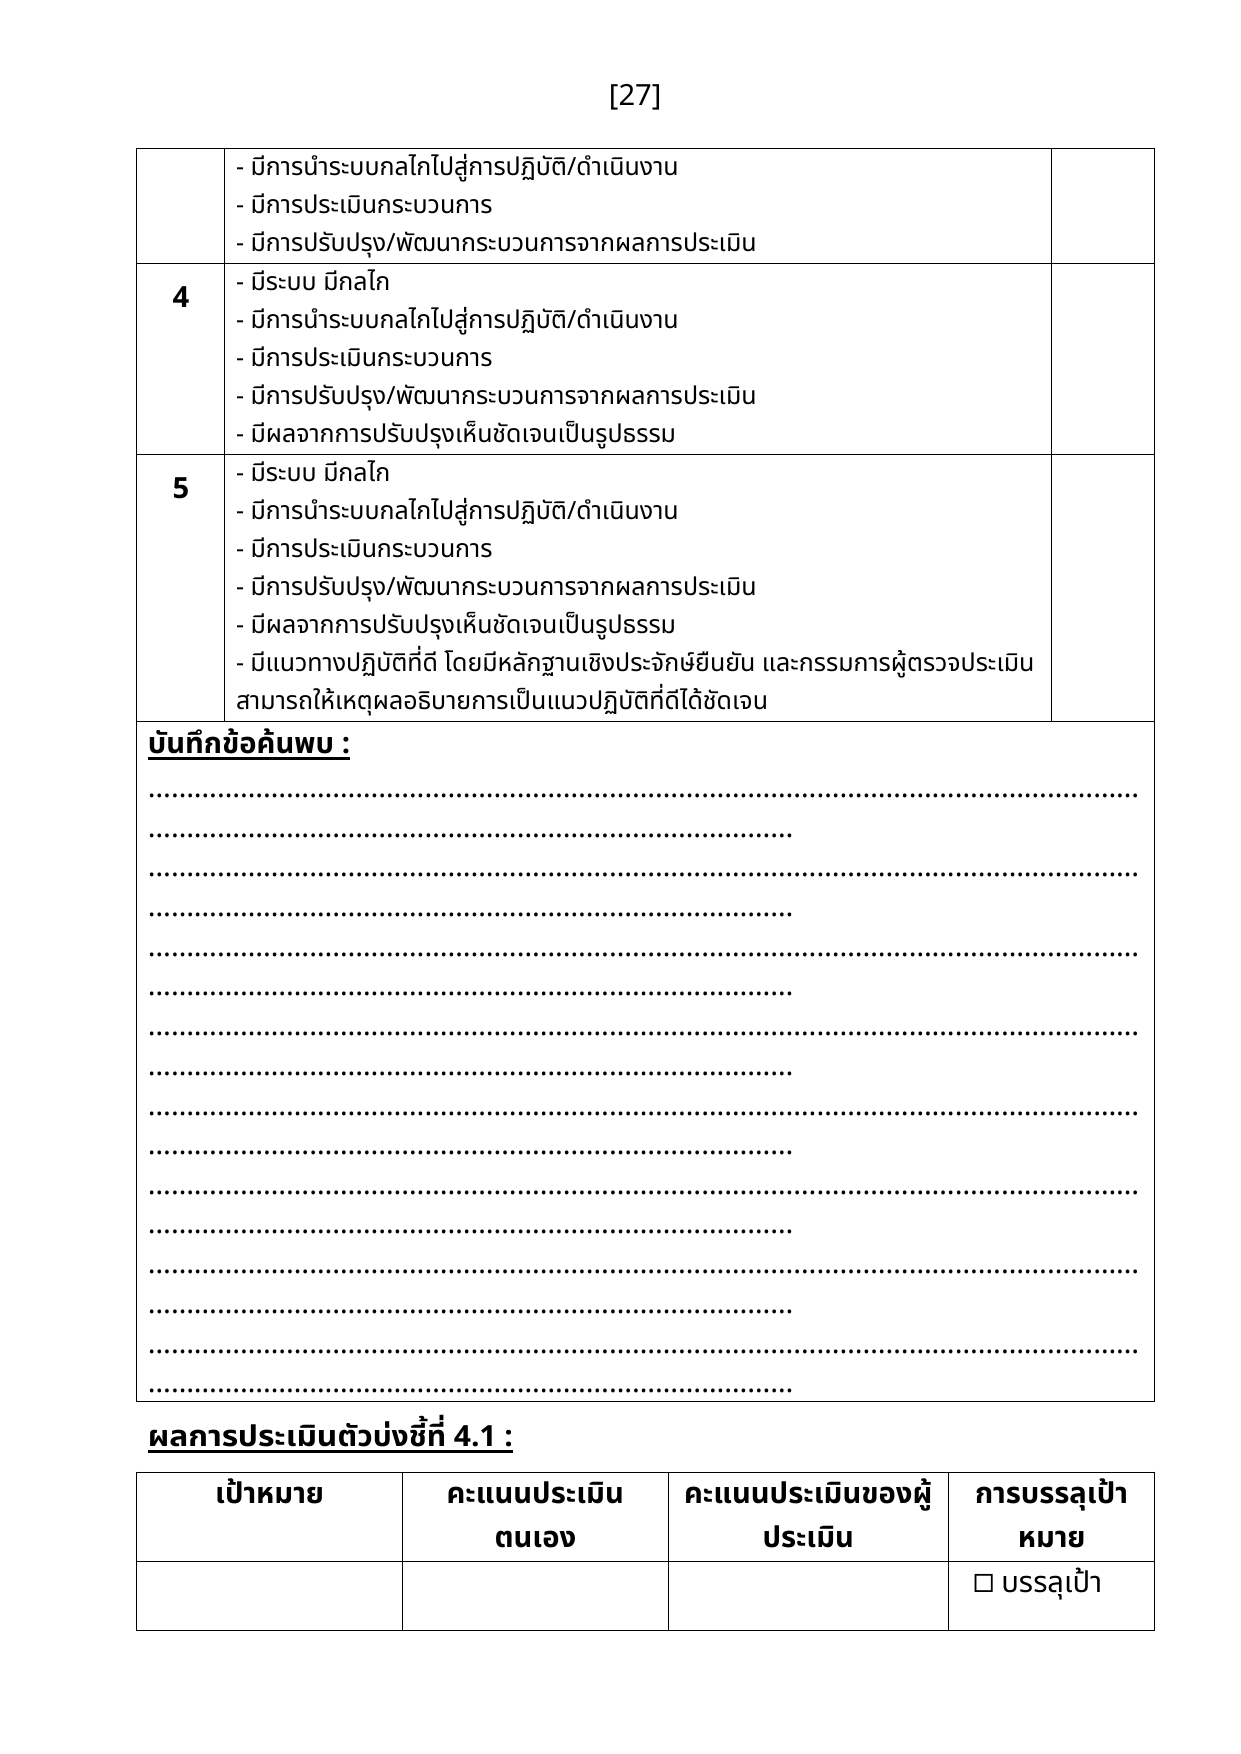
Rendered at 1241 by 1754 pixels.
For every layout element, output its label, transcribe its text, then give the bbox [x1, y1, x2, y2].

table_header การบรรลุเป้าหมาย [949, 1473, 1154, 1561]
table_cell - มีระบบ มีกลไก - มีการนำระบบกลไกไปสู่การปฏิบัติ/ดำเนินงาน - มีการประเมินกระบวนการ - มีการปรับปรุง/พัฒนากระบวนการจากผลการประเมิน - มีผลจากการปรับปรุงเห็นชัดเจนเป็นรูปธรรม [225, 264, 1051, 454]
table_cell - มีระบบ มีกลไก - มีการนำระบบกลไกไปสู่การปฏิบัติ/ดำเนินงาน - มีการประเมินกระบวนการ - มีการปรับปรุง/พัฒนากระบวนการจากผลการประเมิน - มีผลจากการปรับปรุงเห็นชัดเจนเป็นรูปธรรม - มีแนวทางปฏิบัติที่ดี โดยมีหลักฐานเชิงประจักษ์ยืนยัน และกรรมการผู้ตรวจประเมินสามารถให้เหตุผลอธิบายการเป็นแนวปฏิบัติที่ดีได้ชัดเจน [225, 455, 1051, 721]
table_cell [225, 149, 1051, 263]
table_cell 5 [137, 455, 224, 721]
table_header คะแนนประเมินตนเอง [403, 1473, 668, 1561]
table_header เป้าหมาย [137, 1473, 402, 1561]
table_cell 4 [137, 264, 224, 454]
text ผลการประเมินตัวบ่งชี้ที่ 4.1 : [148, 1415, 1132, 1459]
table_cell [949, 1562, 1154, 1630]
table_cell [1052, 455, 1154, 721]
table_cell [403, 1562, 668, 1630]
table_cell [137, 1562, 402, 1630]
table_cell [669, 1562, 948, 1630]
table_header คะแนนประเมินของผู้ประเมิน [669, 1473, 948, 1561]
table_cell 3 [137, 149, 224, 263]
table_cell [1052, 149, 1154, 263]
table_cell บันทึกข้อค้นพบ : …………………………………………………………………………………………………………………………………………………………………………………………… …………………………………………………………………………………………………………………………………………………………………………………………… …………………………………………………………………………………………………………………………………………………………………………………………… …………………………………………………………………………………………………………………………………………………………………………………………… …………………………………………………………………………………………………………………………………………………………………………………………… …………………………………………………………………………………………………………………………………………………………………………………………… …………………………………………………………………………………………………………………………………………………………………………………………… …………………………………………………………………………………………………………………………………………………………………………………………… [137, 722, 1154, 1401]
table_cell [1052, 264, 1154, 454]
